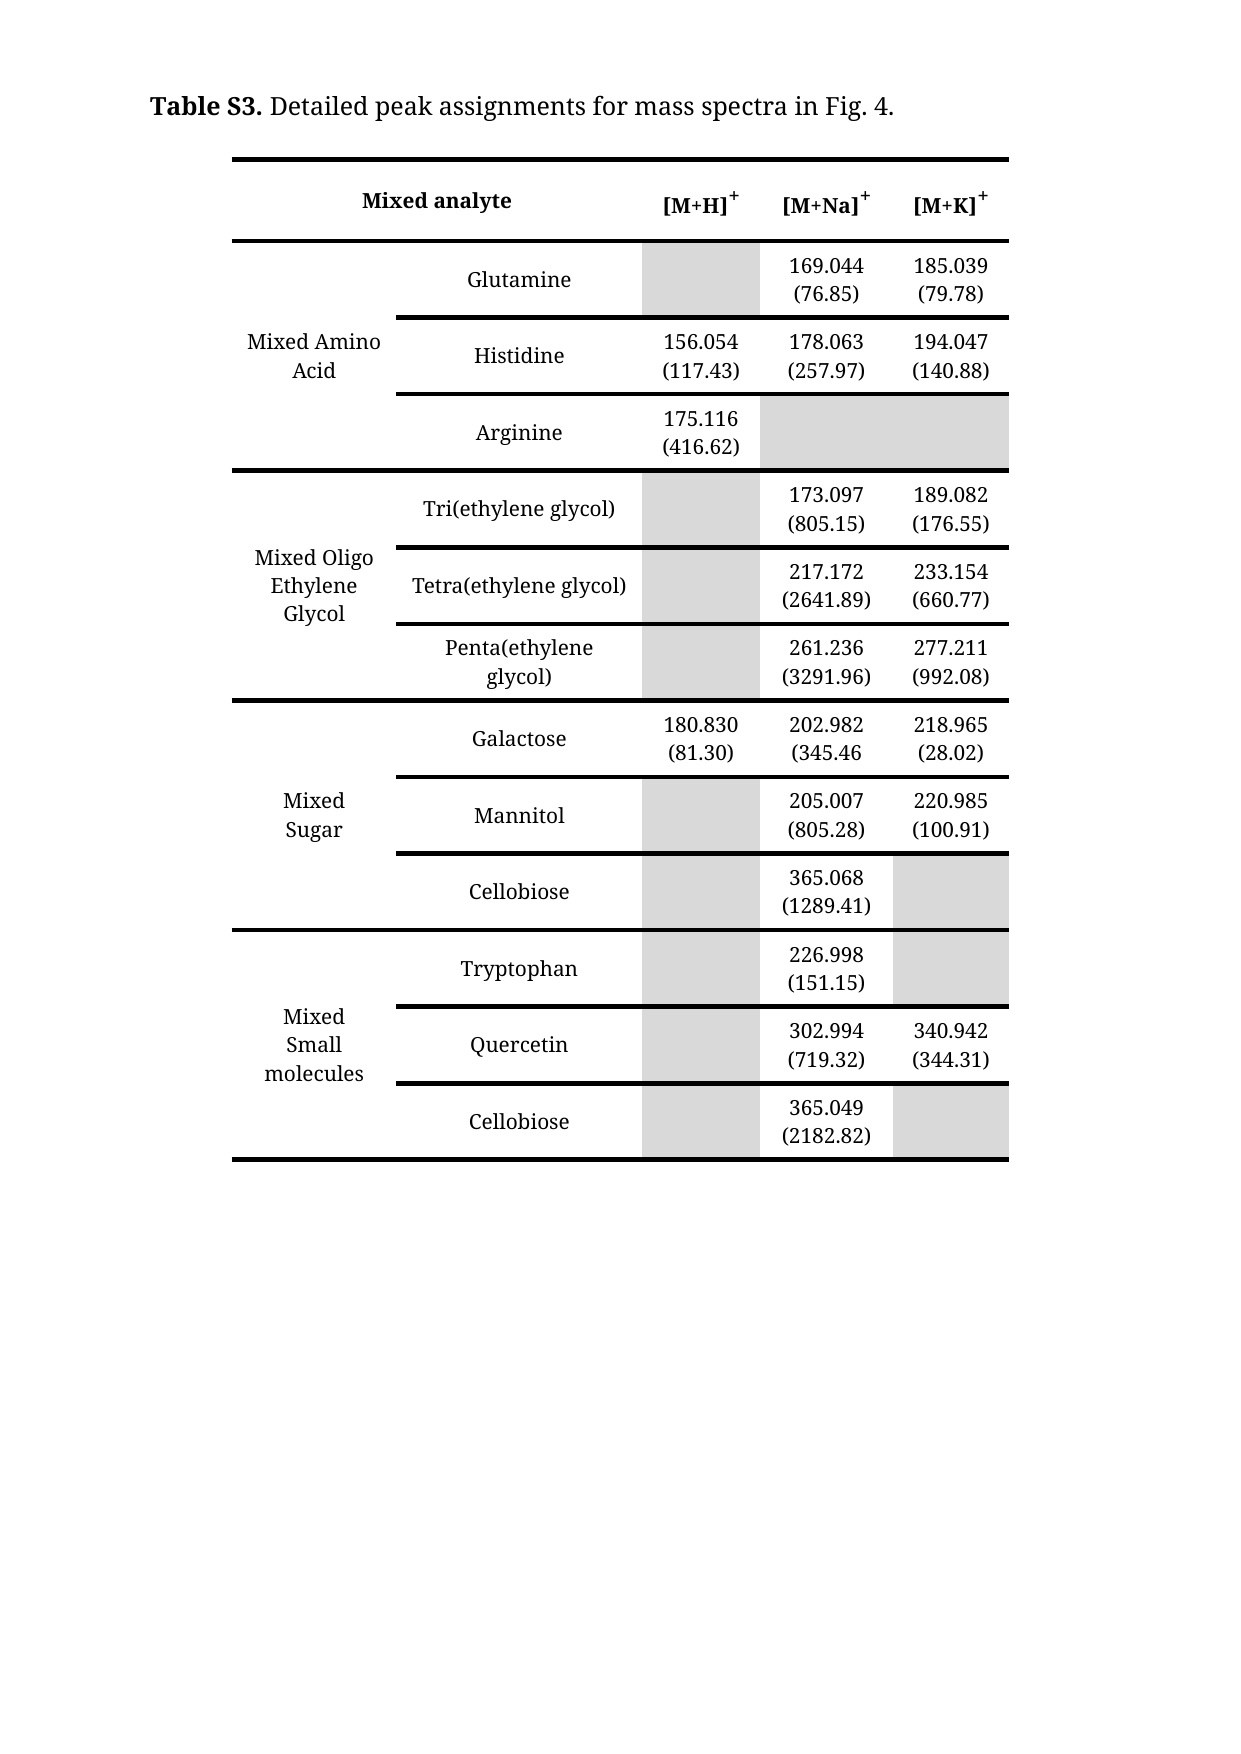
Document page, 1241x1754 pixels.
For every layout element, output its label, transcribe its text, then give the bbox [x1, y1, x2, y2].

text Table S3. Detailed peak assignments for mass spectra in Fig. 4. [150, 89, 1090, 123]
table_cell 173.097 (805.15) [760, 473, 893, 545]
table_cell Mannitol [396, 779, 642, 851]
table_cell 277.211 (992.08) [893, 626, 1009, 698]
table_header [M+Na]+ [760, 162, 893, 238]
table_cell 175.116 (416.62) [642, 396, 760, 468]
table_cell 178.063 (257.97) [760, 320, 893, 392]
table_cell Tryptophan [396, 932, 642, 1004]
table_cell 340.942 (344.31) [893, 1009, 1009, 1081]
table_cell 218.965 (28.02) [893, 703, 1009, 774]
table_cell 169.044 (76.85) [760, 243, 893, 315]
table_cell Quercetin [396, 1009, 642, 1081]
table_cell [893, 856, 1009, 928]
table_cell Tri(ethylene glycol) [396, 473, 642, 545]
table_cell 365.068 (1289.41) [760, 856, 893, 928]
table_cell Tetra(ethylene glycol) [396, 550, 642, 621]
table_cell Cellobiose [396, 856, 642, 928]
table_cell Histidine [396, 320, 642, 392]
table_cell [642, 473, 760, 545]
table_cell [642, 779, 760, 851]
table_cell 205.007 (805.28) [760, 779, 893, 851]
table_cell [893, 1086, 1009, 1157]
table_cell 156.054 (117.43) [642, 320, 760, 392]
table_cell 194.047 (140.88) [893, 320, 1009, 392]
table_cell Arginine [396, 396, 642, 468]
table_cell 185.039 (79.78) [893, 243, 1009, 315]
table_cell 233.154 (660.77) [893, 550, 1009, 621]
table_cell [642, 1009, 760, 1081]
table_cell [642, 243, 760, 315]
table_header [M+K]+ [893, 162, 1009, 238]
table_cell 220.985 (100.91) [893, 779, 1009, 851]
table_cell Mixed Oligo Ethylene Glycol [232, 473, 396, 698]
table_cell 302.994 (719.32) [760, 1009, 893, 1081]
table_cell 365.049 (2182.82) [760, 1086, 893, 1157]
table_cell [642, 626, 760, 698]
table_cell [893, 932, 1009, 1004]
table_cell [642, 856, 760, 928]
table_header [M+H]+ [642, 162, 760, 238]
table_cell Mixed Sugar [232, 703, 396, 928]
table_cell Cellobiose [396, 1086, 642, 1157]
table_cell [642, 932, 760, 1004]
table_cell 261.236 (3291.96) [760, 626, 893, 698]
table_cell [642, 550, 760, 621]
table_header Mixed analyte [232, 162, 642, 238]
table_cell 180.830 (81.30) [642, 703, 760, 774]
table_cell Penta(ethylene glycol) [396, 626, 642, 698]
table_cell Mixed Small molecules [232, 932, 396, 1157]
table_cell Mixed Amino Acid [232, 243, 396, 468]
table_cell 202.982 (345.46 [760, 703, 893, 774]
table_cell [760, 396, 893, 468]
table_cell Glutamine [396, 243, 642, 315]
table_cell 189.082 (176.55) [893, 473, 1009, 545]
table_cell [642, 1086, 760, 1157]
table_cell 226.998 (151.15) [760, 932, 893, 1004]
table_cell [893, 396, 1009, 468]
table_cell 217.172 (2641.89) [760, 550, 893, 621]
table_cell Galactose [396, 703, 642, 774]
